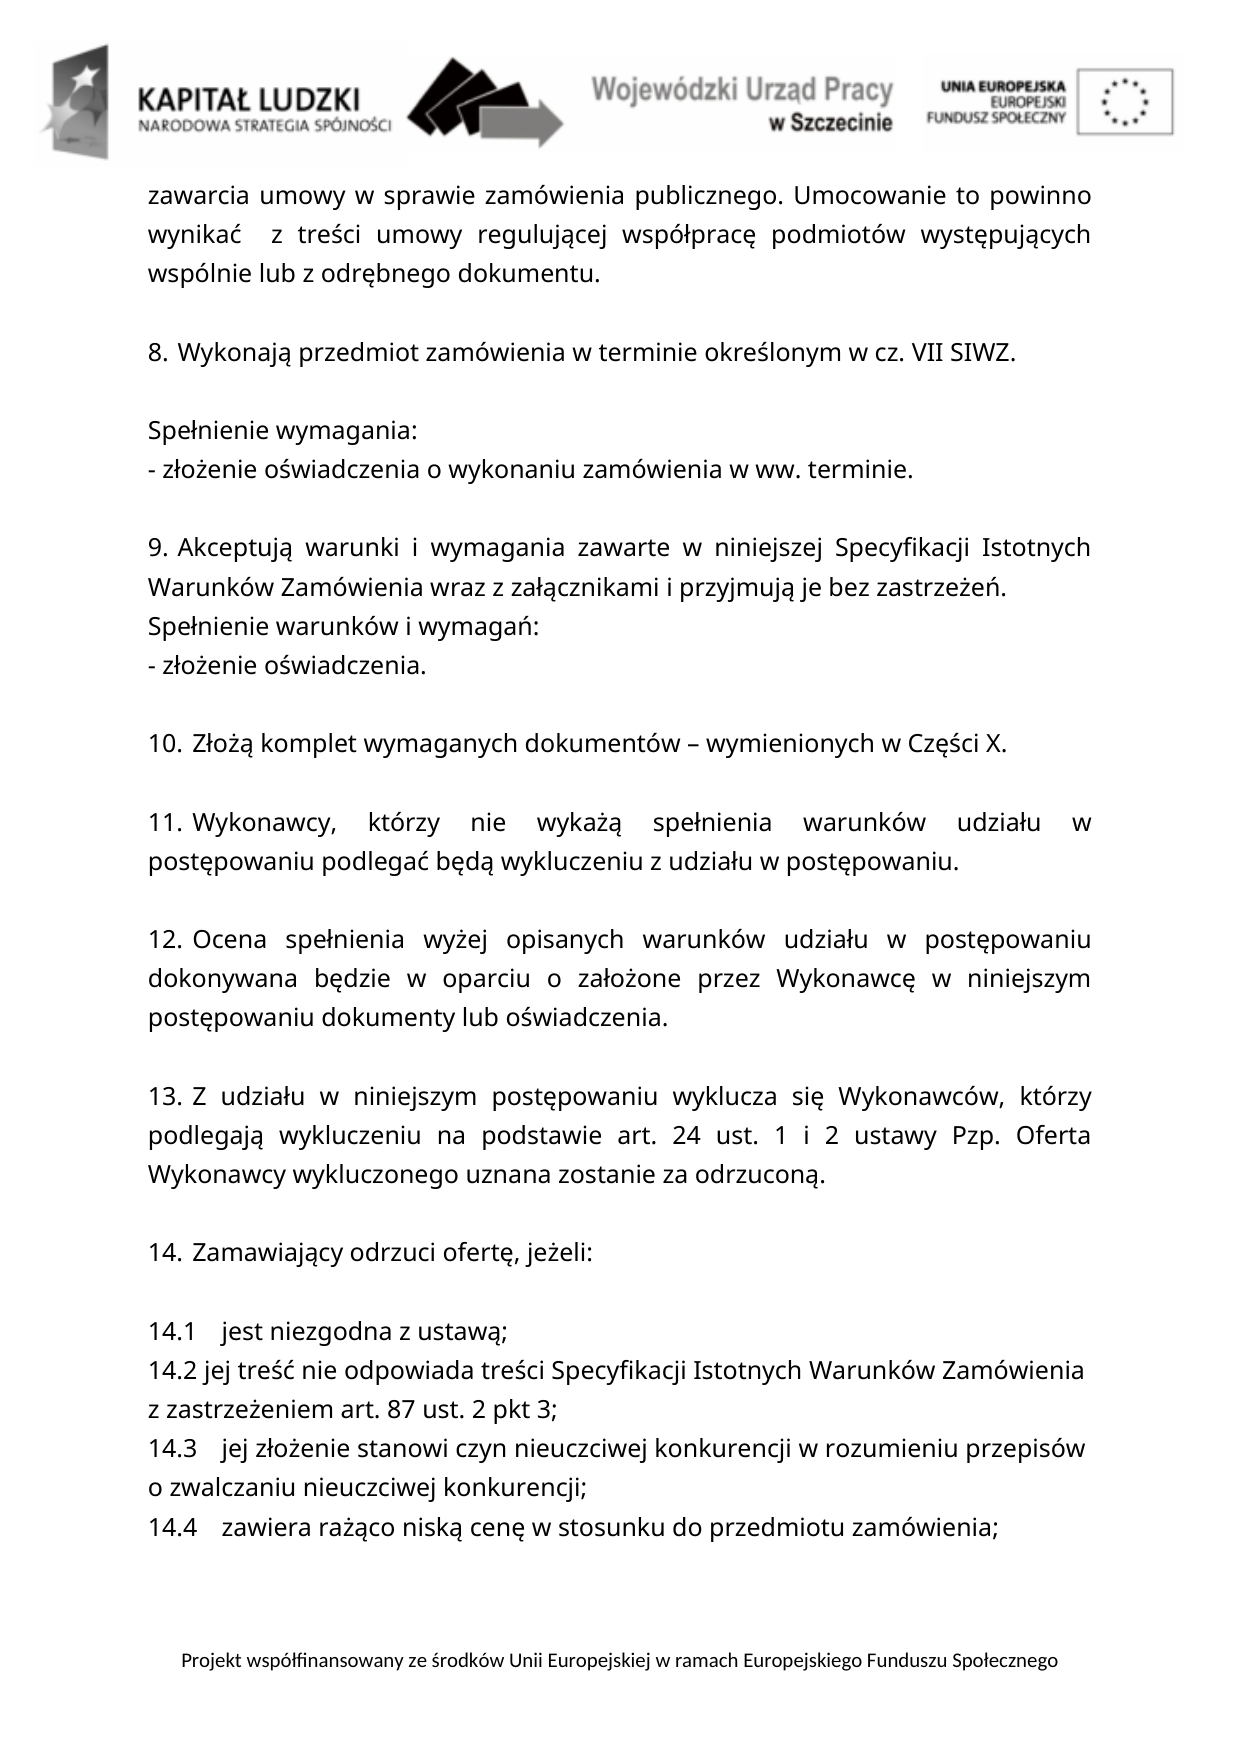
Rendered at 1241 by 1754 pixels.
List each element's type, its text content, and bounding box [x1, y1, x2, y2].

text Spełnienie wymagania: [148, 413, 1093, 447]
list Złożą komplet wymaganych dokumentów – wymienionych w Części X. [148, 726, 1093, 760]
text Spełnienie warunków i wymagań: [148, 608, 1093, 642]
list jest niezgodna z ustawą; [148, 1313, 1093, 1347]
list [148, 168, 1093, 290]
text 14.2 jej treść nie odpowiada treści Specyfikacji Istotnych Warunków Zamówienia z zastrzeżeniem art. 87 ust. 2 pkt 3; [148, 1353, 1093, 1426]
list Ocena spełnienia wyżej opisanych warunków udziału w postępowaniu dokonywana będzie w oparciu o założone przez Wykonawcę w niniejszym postępowaniu dokumenty lub oświadczenia. [148, 922, 1093, 1034]
list zawiera rażąco niską cenę w stosunku do przedmiotu zamówienia; [148, 1509, 1093, 1543]
text - złożenie oświadczenia. [148, 648, 1093, 682]
list Zamawiający odrzuci ofertę, jeżeli: [148, 1235, 1093, 1269]
text - złożenie oświadczenia o wykonaniu zamówienia w ww. terminie. [148, 452, 1093, 486]
list Z udziału w niniejszym postępowaniu wyklucza się Wykonawców, którzy podlegają wykluczeniu na podstawie art. 24 ust. 1 i 2 ustawy Pzp. Oferta Wykonawcy wykluczonego uznana zostanie za odrzuconą. [148, 1078, 1093, 1191]
list Wykonają przedmiot zamówienia w terminie określonym w cz. VII SIWZ. [148, 334, 1093, 368]
list jej złożenie stanowi czyn nieuczciwej konkurencji w rozumieniu przepisów o zwalczaniu nieuczciwej konkurencji; [148, 1431, 1093, 1504]
list Wykonawcy, którzy nie wykażą spełnienia warunków udziału w postępowaniu podlegać będą wykluczeniu z udziału w postępowaniu. [148, 804, 1093, 877]
list Akceptują warunki i wymagania zawarte w niniejszej Specyfikacji Istotnych Warunków Zamówienia wraz z załącznikami i przyjmują je bez zastrzeżeń. [148, 530, 1093, 603]
